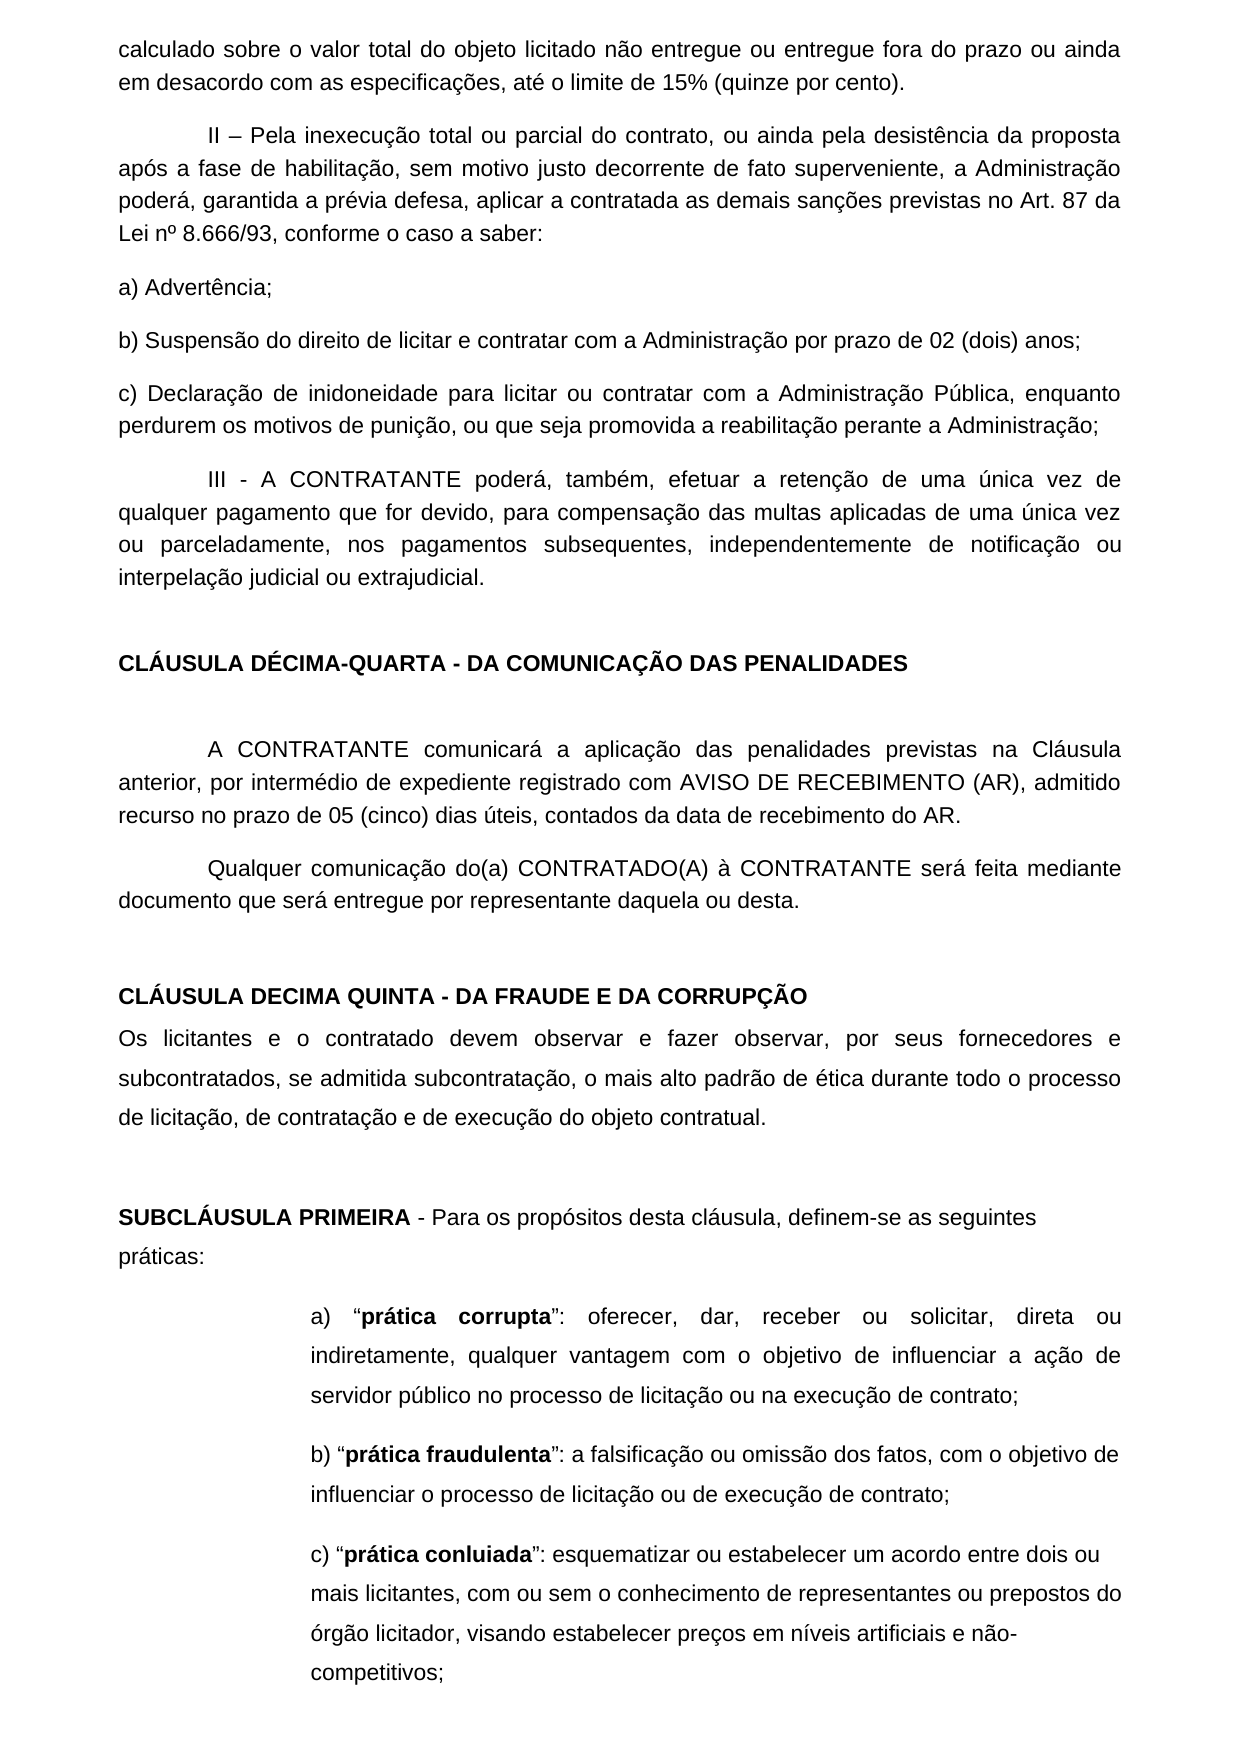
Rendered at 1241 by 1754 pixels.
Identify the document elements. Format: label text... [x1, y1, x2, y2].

text CLÁUSULA DECIMA QUINTA - DA FRAUDE E DA CORRUPÇÃO [118, 983, 1122, 1009]
text a) “prática corrupta”: oferecer, dar, receber ou solicitar, direta ou indiretamente, qualquer vantagem com o objetivo de influenciar a ação de servidor público no processo de licitação ou na execução de contrato; [310, 1303, 1122, 1408]
text Os licitantes e o contratado devem observar e fazer observar, por seus fornecedores e subcontratados, se admitida subcontratação, o mais alto padrão de ética durante todo o processo de licitação, de contratação e de execução do objeto contratual. [118, 1025, 1122, 1131]
text SUBCLÁUSULA PRIMEIRA - Para os propósitos desta cláusula, definem-se as seguintes práticas: [118, 1164, 1122, 1269]
text III - A CONTRATANTE poderá, também, efetuar a retenção de uma única vez de qualquer pagamento que for devido, para compensação das multas aplicadas de uma única vez ou parceladamente, nos pagamentos subsequentes, independentemente de notificação ou interpelação judicial ou extrajudicial. [118, 459, 1122, 590]
text Qualquer comunicação do(a) CONTRATADO(A) à CONTRATANTE será feita mediante documento que será entregue por representante daquela ou desta. [118, 848, 1122, 914]
text b) Suspensão do direito de licitar e contratar com a Administração por prazo de 02 (dois) anos; [118, 320, 1122, 353]
text a) Advertência; [118, 267, 1122, 300]
text b) “prática fraudulenta”: a falsificação ou omissão dos fatos, com o objetivo de influenciar o processo de licitação ou de execução de contrato; [310, 1441, 1122, 1507]
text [118, 29, 1122, 95]
text CLÁUSULA DÉCIMA-QUARTA - DA COMUNICAÇÃO DAS PENALIDADES [118, 643, 1122, 676]
text II – Pela inexecução total ou parcial do contrato, ou ainda pela desistência da proposta após a fase de habilitação, sem motivo justo decorrente de fato superveniente, a Administração poderá, garantida a prévia defesa, aplicar a contratada as demais sanções previstas no Art. 87 da Lei nº 8.666/93, conforme o caso a saber: [118, 115, 1122, 247]
text c) Declaração de inidoneidade para licitar ou contratar com a Administração Pública, enquanto perdurem os motivos de punição, ou que seja promovida a reabilitação perante a Administração; [118, 373, 1122, 439]
text c) “prática conluiada”: esquematizar ou estabelecer um acordo entre dois ou mais licitantes, com ou sem o conhecimento de representantes ou prepostos do órgão licitador, visando estabelecer preços em níveis artificiais e não-competitivos; [310, 1541, 1122, 1686]
text A CONTRATANTE comunicará a aplicação das penalidades previstas na Cláusula anterior, por intermédio de expediente registrado com AVISO DE RECEBIMENTO (AR), admitido recurso no prazo de 05 (cinco) dias úteis, contados da data de recebimento do AR. [118, 729, 1122, 828]
